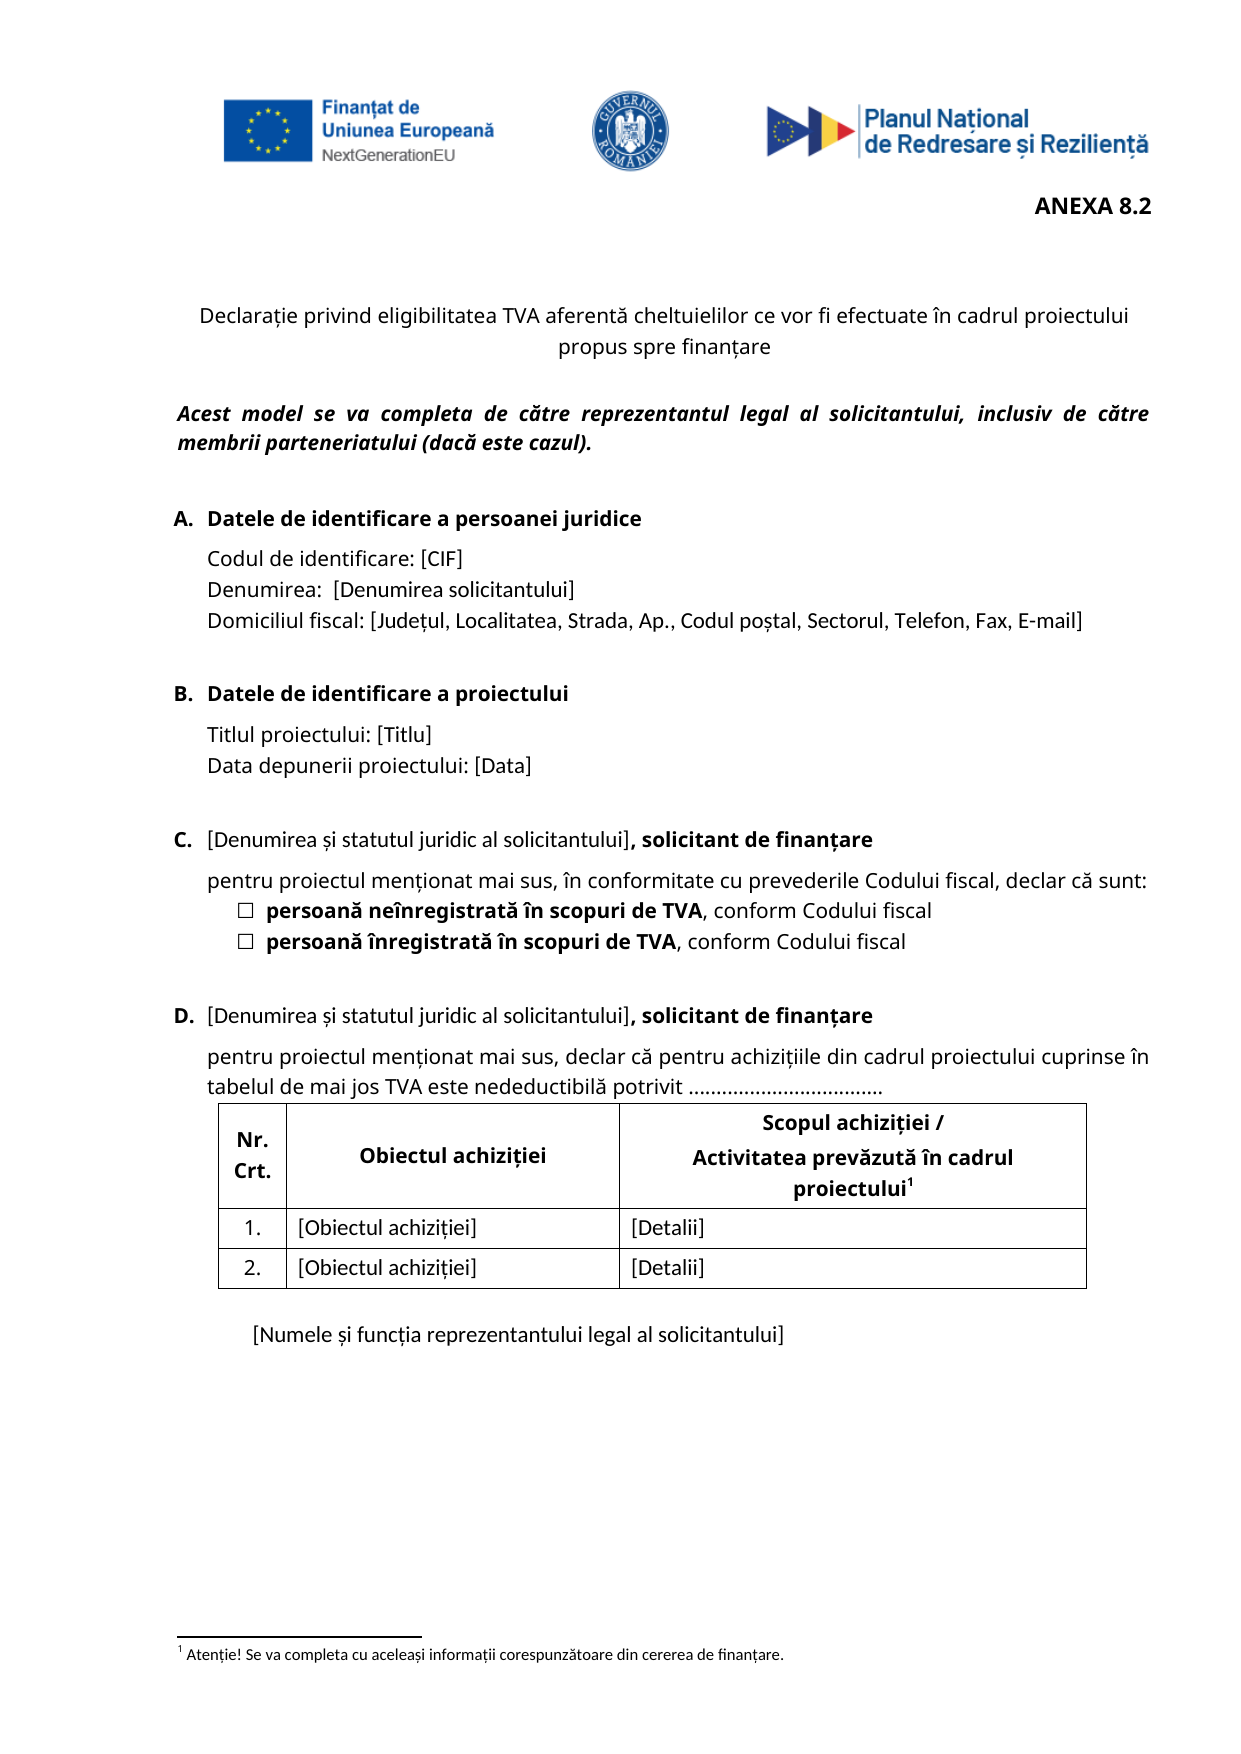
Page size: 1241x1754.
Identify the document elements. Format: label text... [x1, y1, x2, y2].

text Domiciliul fiscal: [207, 606, 1152, 634]
text persoană înregistrată în scopuri de TVA, conform Codului fiscal [236, 927, 1152, 956]
table_header Obiectul achiziției [287, 1104, 619, 1208]
subtitle Declarație privind eligibilitatea TVA aferentă cheltuielilor ce vor fi efectuate în cadrul proiectului propus spre finanțare [177, 301, 1152, 361]
text Acest model se va completa de către reprezentantul legal al solicitantului, inclusiv de către membrii parteneriatului (dacă este cazul). [177, 399, 1152, 456]
text Titlul proiectului: [207, 721, 1152, 749]
list Datele de identificare a proiectului [173, 679, 1152, 708]
table_cell [287, 1209, 619, 1248]
text ANEXA 8.2 [177, 190, 1152, 221]
text Denumirea: [207, 575, 1152, 604]
table_cell [287, 1249, 619, 1288]
table_cell 2. [219, 1249, 286, 1288]
table_header Nr. Crt. [219, 1104, 286, 1208]
text pentru proiectul menționat mai sus, declar că pentru achizițiile din cadrul proiectului cuprinse în tabelul de mai jos TVA este nedeductibilă potrivit ................................... [207, 1042, 1152, 1101]
list , solicitant de finanțare [173, 1001, 1152, 1029]
list , solicitant de finanțare [173, 825, 1152, 853]
text persoană neînregistrată în scopuri de TVA, conform Codului fiscal [236, 896, 1152, 925]
text Codul de identificare: [207, 544, 1152, 573]
picture [177, 73, 1152, 190]
table_header Scopul achiziției / Activitatea prevăzută în cadrul proiectului [620, 1104, 1086, 1208]
list Datele de identificare a persoanei juridice [173, 504, 1152, 532]
table_cell 1. [219, 1209, 286, 1248]
table_cell [620, 1249, 1086, 1288]
text pentru proiectul menționat mai sus, în conformitate cu prevederile Codului fiscal, declar că sunt: [207, 866, 1152, 894]
table_cell [620, 1209, 1086, 1248]
text Data depunerii proiectului: [207, 751, 1152, 779]
